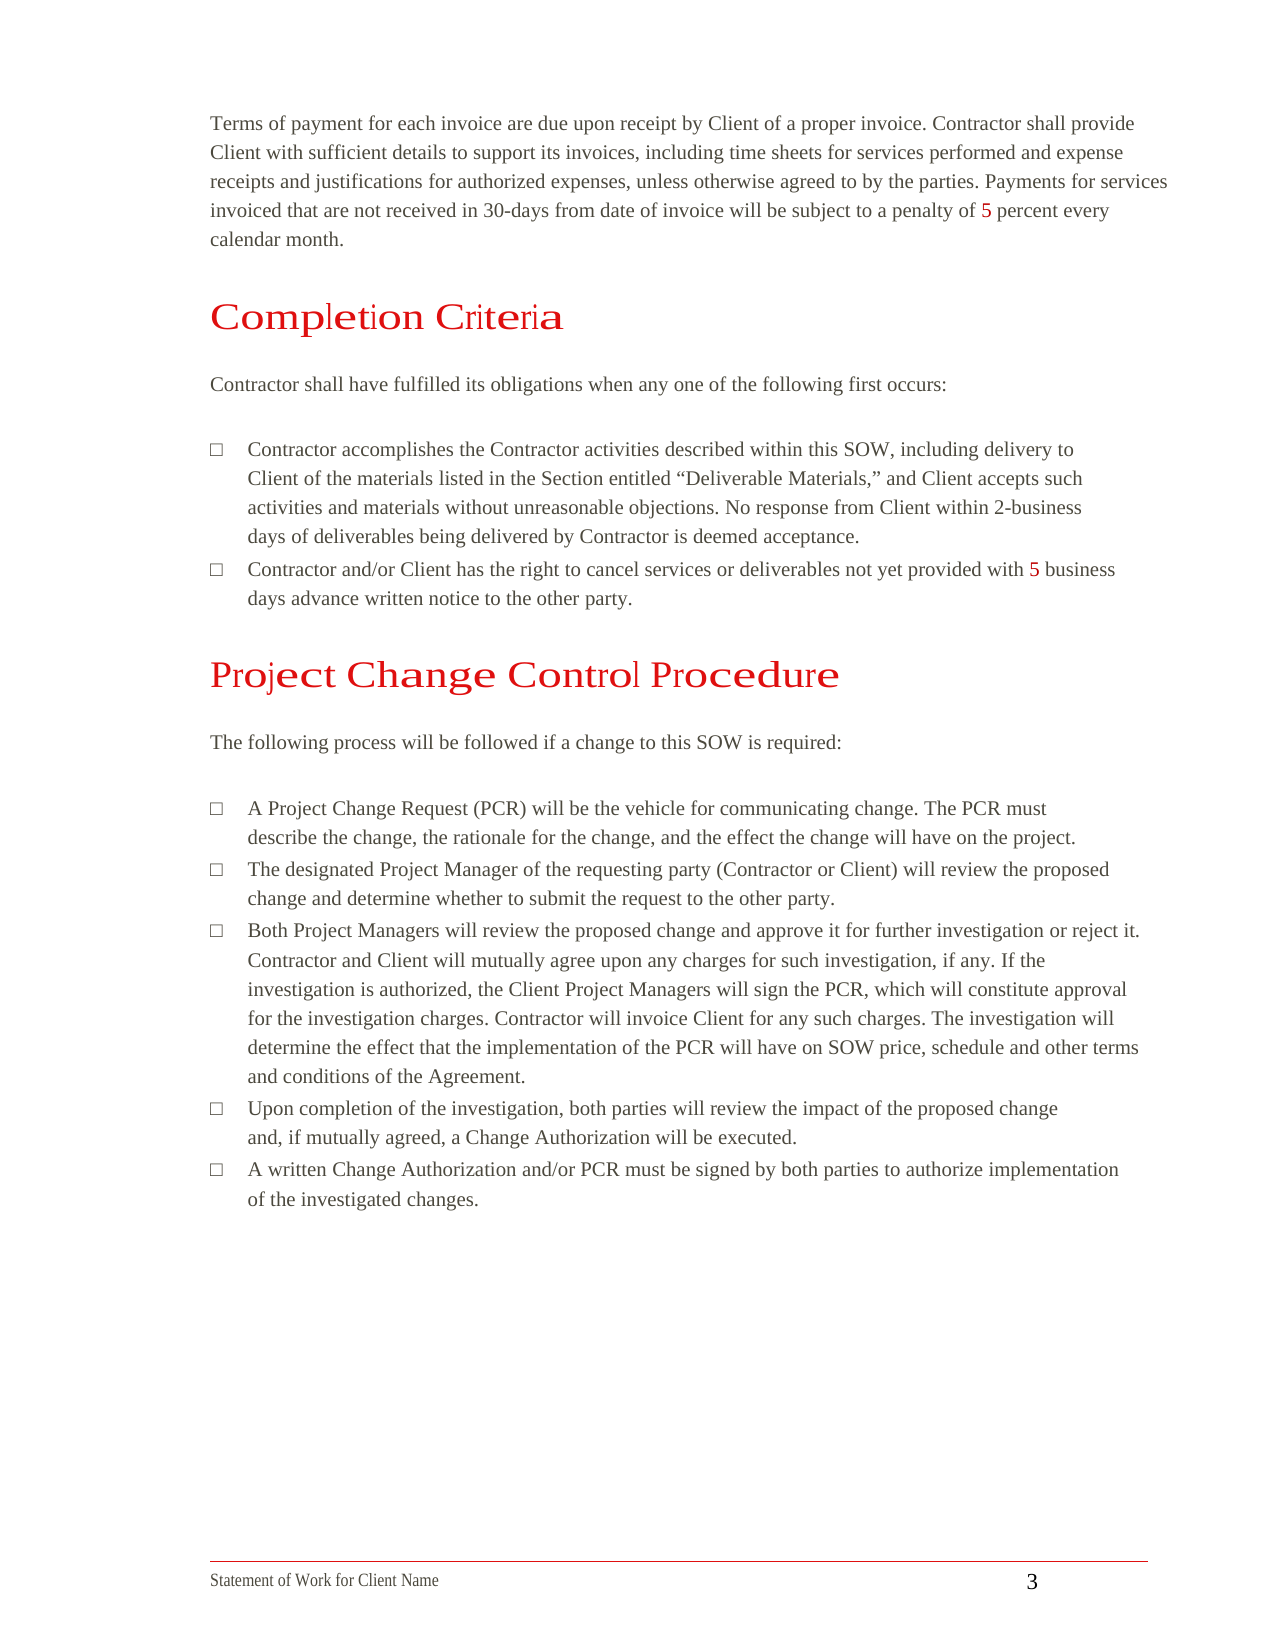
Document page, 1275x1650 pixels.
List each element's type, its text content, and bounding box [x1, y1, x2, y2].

list Contractor accomplishes the Contractor activities described within this SOW, including delivery to Client of the materials listed in the Section entitled “Deliverable Materials,” and Client accepts such activities and materials without unreasonable objections. No response from Client within 2-business days of deliverables being delivered by Contractor is deemed acceptance. [210, 437, 1118, 548]
list Upon completion of the investigation, both parties will review the impact of the proposed change and, if mutually agreed, a Change Authorization will be executed. [210, 1096, 1090, 1149]
text Contractor shall have fulfilled its obligations when any one of the following first occurs: [210, 371, 1275, 396]
text Contractor and Client will mutually agree upon any charges for such investigation, if any. If the investigation is authorized, the Client Project Managers will sign the PCR, which will constitute approval for the investigation charges. Contractor will invoice Client for any such charges. The investigation will determine the effect that the implementation of the PCR will have on SOW price, schedule and other terms and conditions of the Agreement. [247, 947, 1142, 1088]
text The following process will be followed if a change to this SOW is required: [210, 730, 1275, 754]
subtitle Project Change Control Procedure [210, 652, 1275, 696]
list Contractor and/or Client has the right to cancel services or deliverables not yet provided with 5 business days advance written notice to the other party. [210, 557, 1132, 610]
list The designated Project Manager of the requesting party (Contractor or Client) will review the proposed change and determine whether to submit the request to the other party. [210, 857, 1141, 910]
subtitle Completion Criteria [210, 294, 1275, 337]
list A Project Change Request (PCR) will be the vehicle for communicating change. The PCR must describe the change, the rationale for the change, and the effect the change will have on the project. [210, 796, 1118, 849]
list Both Project Managers will review the proposed change and approve it for further investigation or reject it. [210, 918, 1275, 942]
text Terms of payment for each invoice are due upon receipt by Client of a proper invoice. Contractor shall provide Client with sufficient details to support its invoices, including time sheets for services performed and expense receipts and justifications for authorized expenses, unless otherwise agreed to by the parties. Payments for services invoiced that are not received in 30-days from date of invoice will be subject to a penalty of 5 percent every calendar month. [210, 111, 1184, 251]
list A written Change Authorization and/or PCR must be signed by both parties to authorize implementation of the investigated changes. [210, 1157, 1122, 1211]
